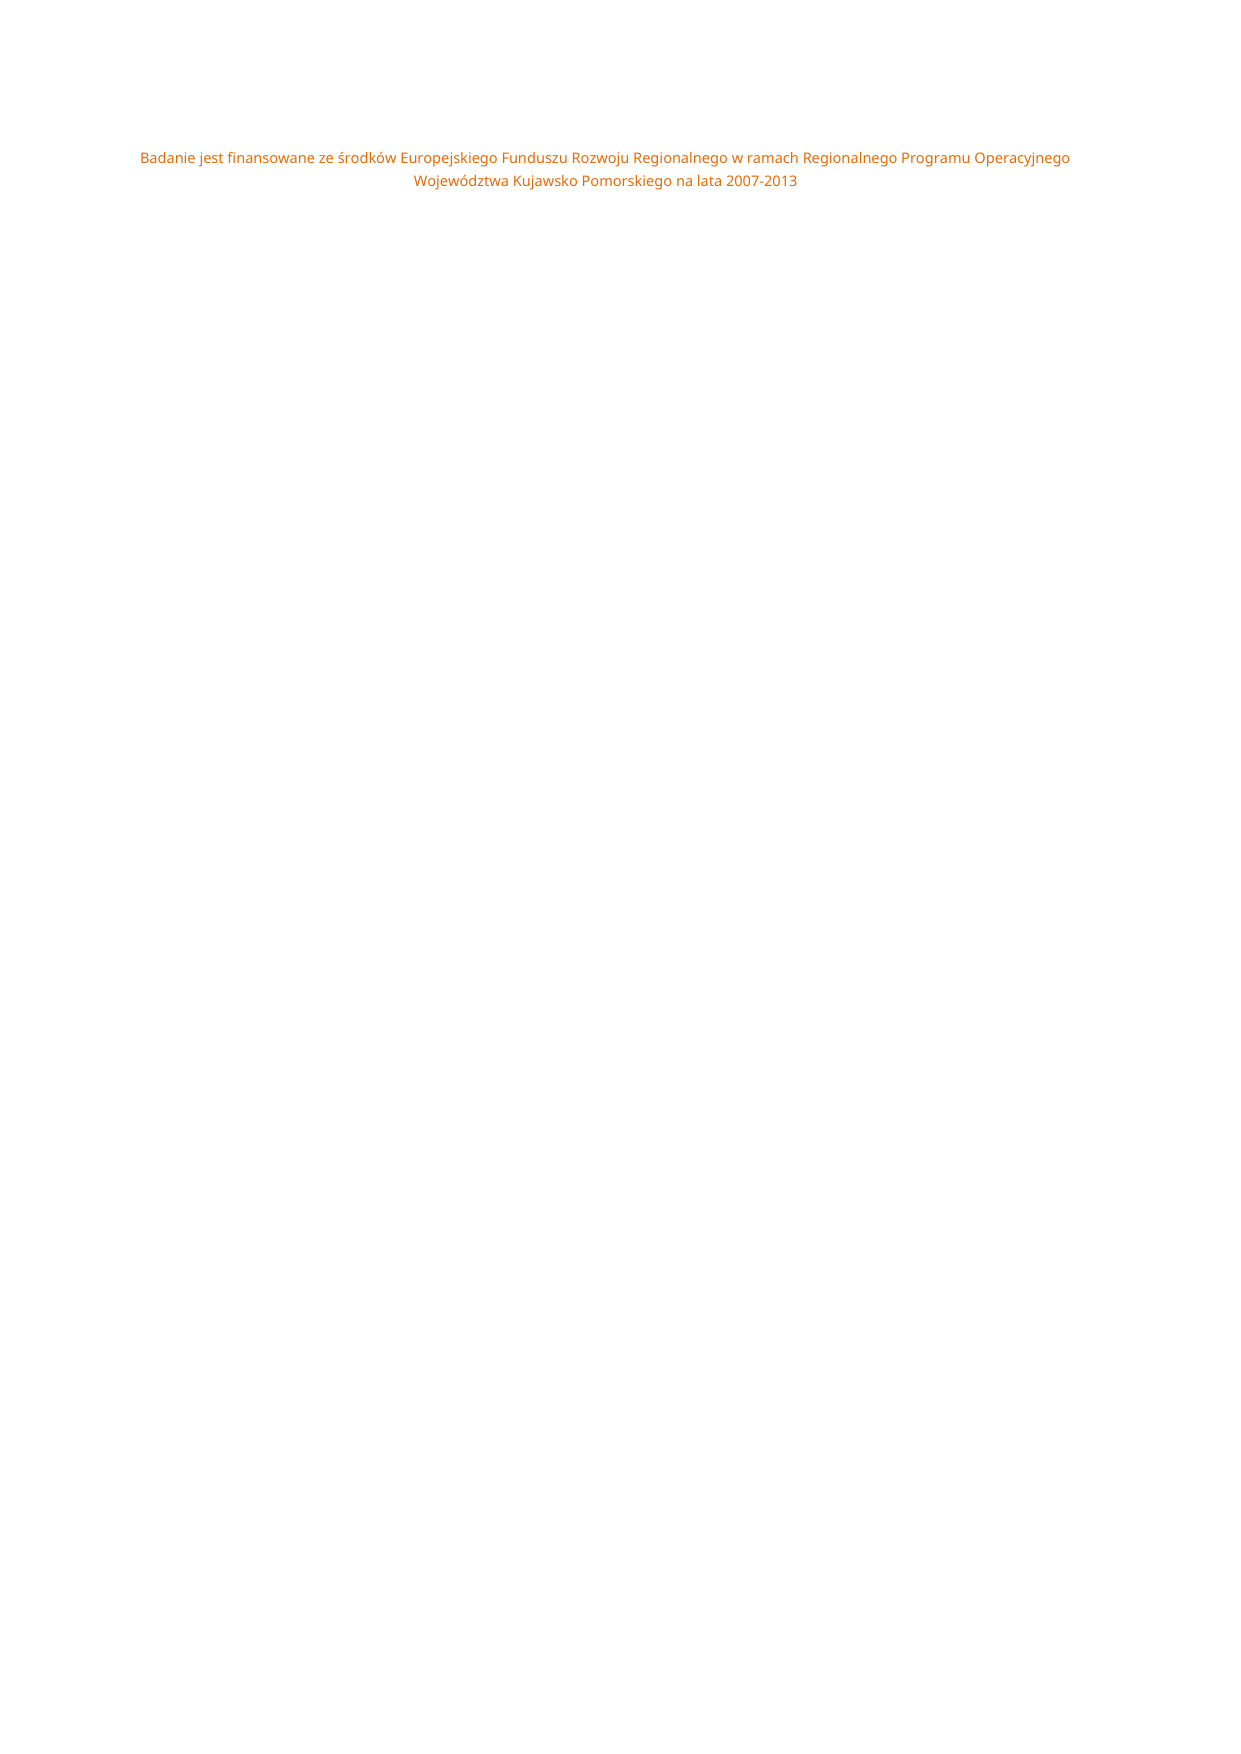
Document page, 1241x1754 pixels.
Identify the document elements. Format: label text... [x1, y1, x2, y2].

text Badanie jest finansowane ze środków Europejskiego Funduszu Rozwoju Regionalnego w ramach Regionalnego Programu Operacyjnego Województwa Kujawsko Pomorskiego na lata 2007-2013 [133, 148, 1078, 190]
